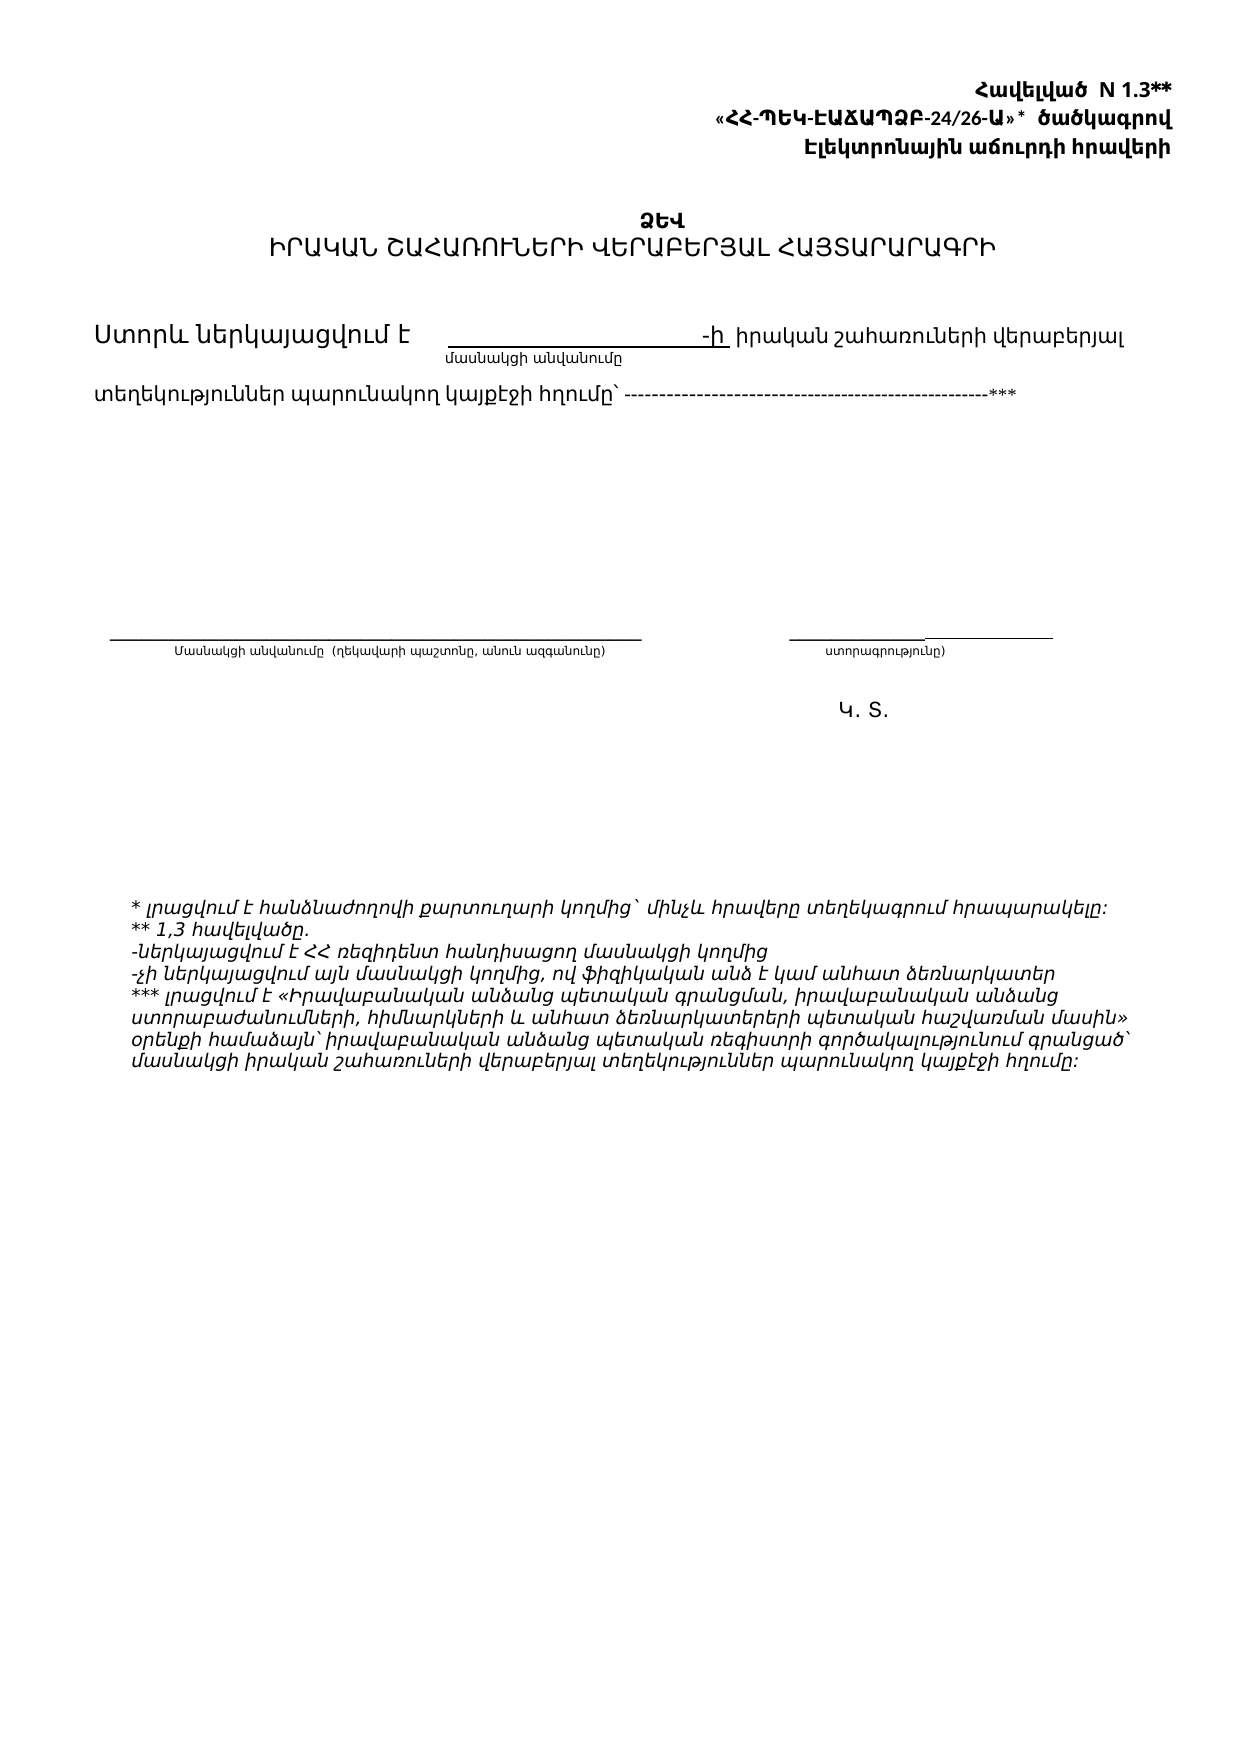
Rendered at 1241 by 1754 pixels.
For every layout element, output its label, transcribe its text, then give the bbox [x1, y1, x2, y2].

text մասնակցի անվանումը [94, 350, 1171, 379]
text ԻՐԱԿԱՆ ՇԱՀԱՌՈՒՆԵՐԻ ՎԵՐԱԲԵՐՅԱԼ ՀԱՅՏԱՐԱՐԱԳՐԻ [94, 233, 1171, 262]
text տեղեկություններ պարունակող կայքէջի հղումը՝ ----------------------------------------------------*** [94, 379, 1171, 408]
text Հավելված N 1.3** [94, 75, 1171, 103]
text Ստորև ներկայացվում է -ի իրական շահառուների վերաբերյալ [94, 321, 1171, 350]
text -չի ներկայացվում այն մասնակցի կողմից, ով ֆիզիկական անձ է կամ անհատ ձեռնարկատեր [131, 963, 1171, 985]
text ___________________________________________________ _____________ Մասնակցի անվանումը (ղեկավարի պաշտոնը, անուն ազգանունը) ստորագրությունը) [94, 617, 1171, 669]
text ՁԵՎ [94, 209, 1171, 233]
text *** լրացվում է «Իրավաբանական անձանց պետական գրանցման, իրավաբանական անձանց ստորաբաժանումների, հիմնարկների և անհատ ձեռնարկատերերի պետական հաշվառման մասին» օրենքի համաձայն՝ իրավաբանական անձանց պետական ռեգիստրի գործակալությունում գրանցած՝ մասնակցի իրական շահառուների վերաբերյալ տեղեկություններ պարունակող կայքէջի հղումը: [131, 985, 1171, 1072]
text Էլեկտրոնային աճուրդի հրավերի [94, 132, 1171, 160]
text ** 1,3 հավելվածը․ [131, 919, 1171, 941]
text * լրացվում է հանձնաժողովի քարտուղարի կողմից` մինչև հրավերը տեղեկագրում հրապարակելը: [131, 897, 1171, 919]
text -ներկայացվում է ՀՀ ռեզիդենտ հանդիսացող մասնակցի կողմից [131, 941, 1171, 963]
text Կ. Տ. [94, 698, 1171, 722]
text «ՀՀ-ՊԵԿ-ԷԱՃԱՊՁԲ-24/26-Ա»* ծածկագրով [94, 103, 1171, 132]
